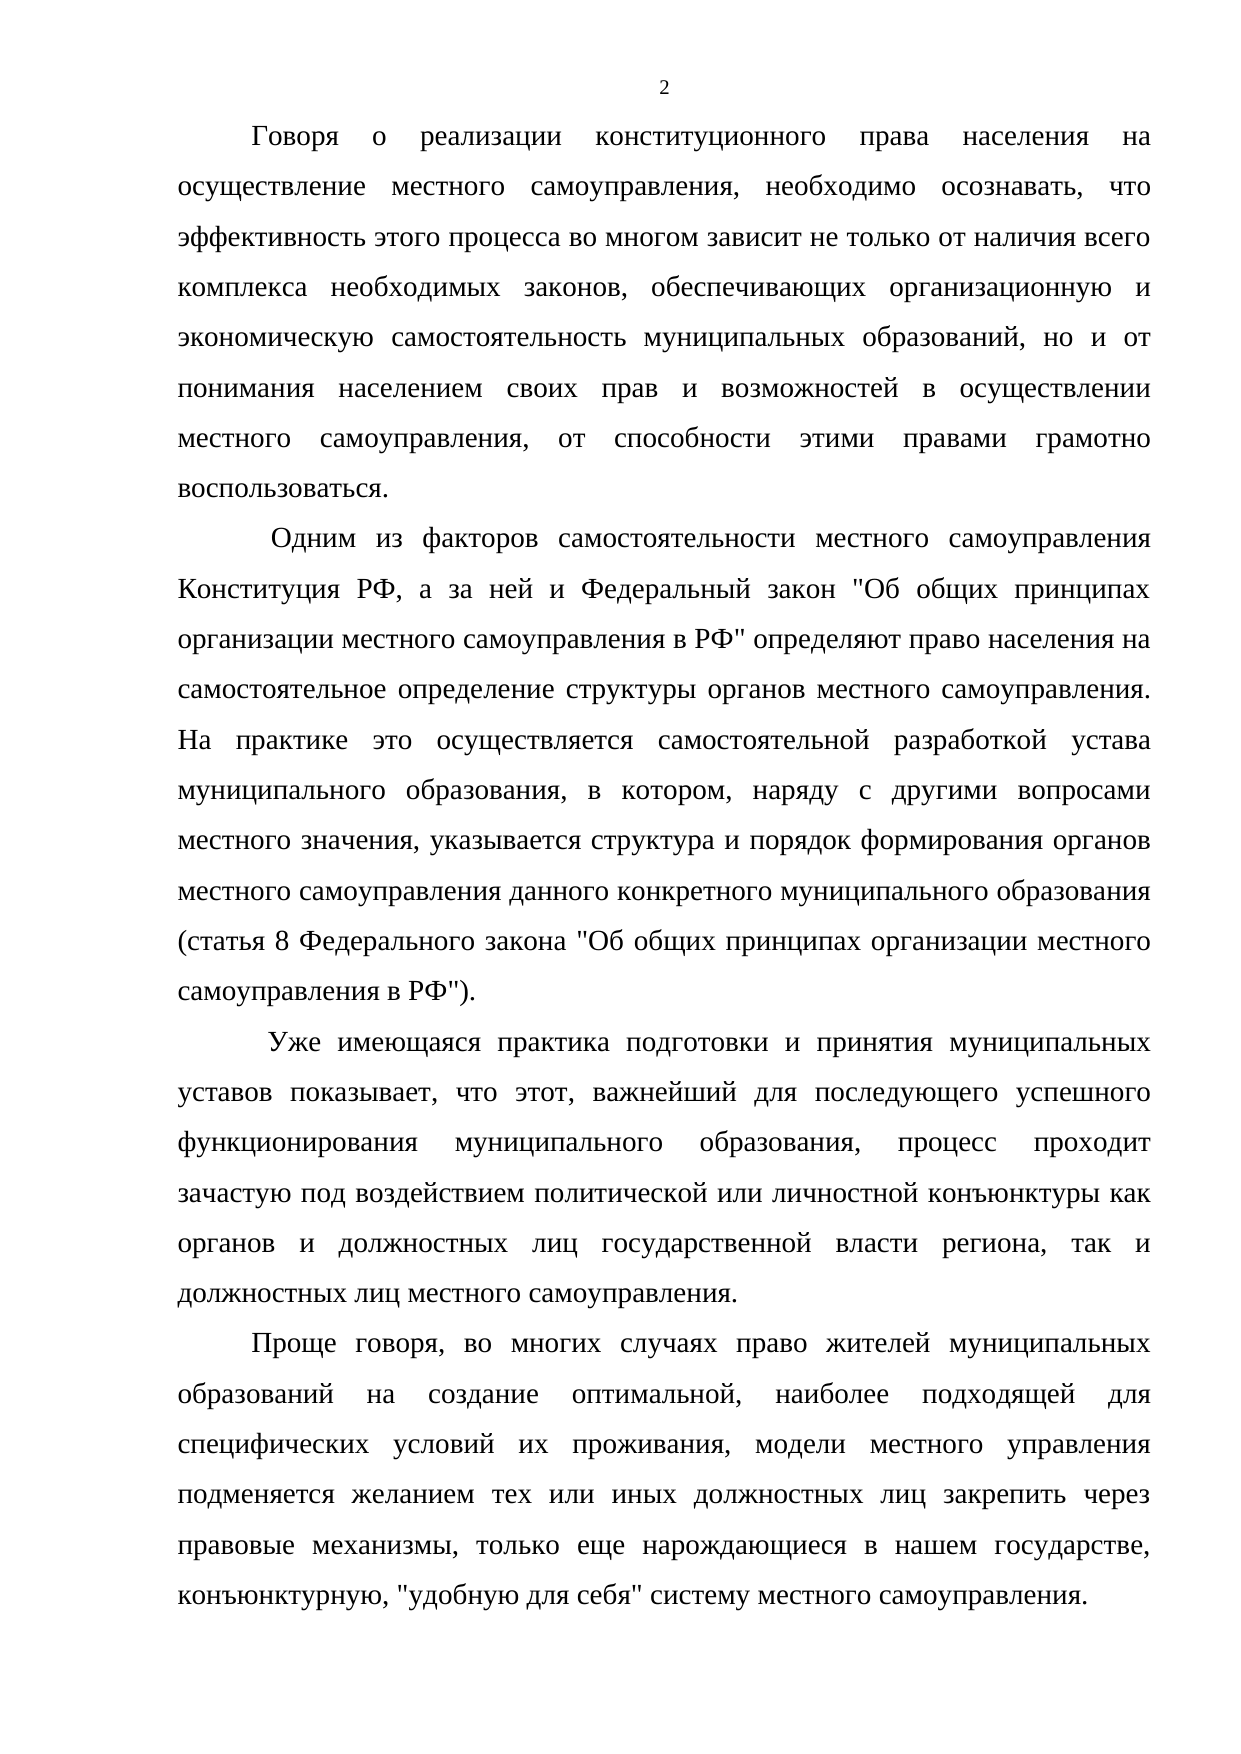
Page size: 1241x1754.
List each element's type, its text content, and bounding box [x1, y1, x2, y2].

text Говоря о реализации конституционного права населения на осуществление местного самоуправления, необходимо осознавать, что эффективность этого процесса во многом зависит не только от наличия всего комплекса необходимых законов, обеспечивающих организационную и экономическую самостоятельность муниципальных образований, но и от понимания населением своих прав и возможностей в осуществлении местного самоуправления, от способности этими правами грамотно воспользоваться. [177, 118, 1152, 504]
text Одним из факторов самостоятельности местного самоуправления Конституция РФ, а за ней и Федеральный закон "Об общих принципах организации местного самоуправления в РФ" определяют право населения на самостоятельное определение структуры органов местного самоуправления. На практике это осуществляется самостоятельной разработкой устава муниципального образования, в котором, наряду с другими вопросами местного значения, указывается структура и порядок формирования органов местного самоуправления данного конкретного муниципального образования (статья 8 Федерального закона "Об общих принципах организации местного самоуправления в РФ"). [177, 521, 1152, 1007]
text Проще говоря, во многих случаях право жителей муниципальных образований на создание оптимальной, наиболее подходящей для специфических условий их проживания, модели местного управления подменяется желанием тех или иных должностных лиц закрепить через правовые механизмы, только еще нарождающиеся в нашем государстве, конъюнктурную, "удобную для себя" систему местного самоуправления. [177, 1326, 1152, 1611]
text Уже имеющаяся практика подготовки и принятия муниципальных уставов показывает, что этот, важнейший для последующего успешного функционирования муниципального образования, процесс проходит зачастую под воздействием политической или личностной конъюнктуры как органов и должностных лиц государственной власти региона, так и должностных лиц местного самоуправления. [177, 1024, 1152, 1309]
